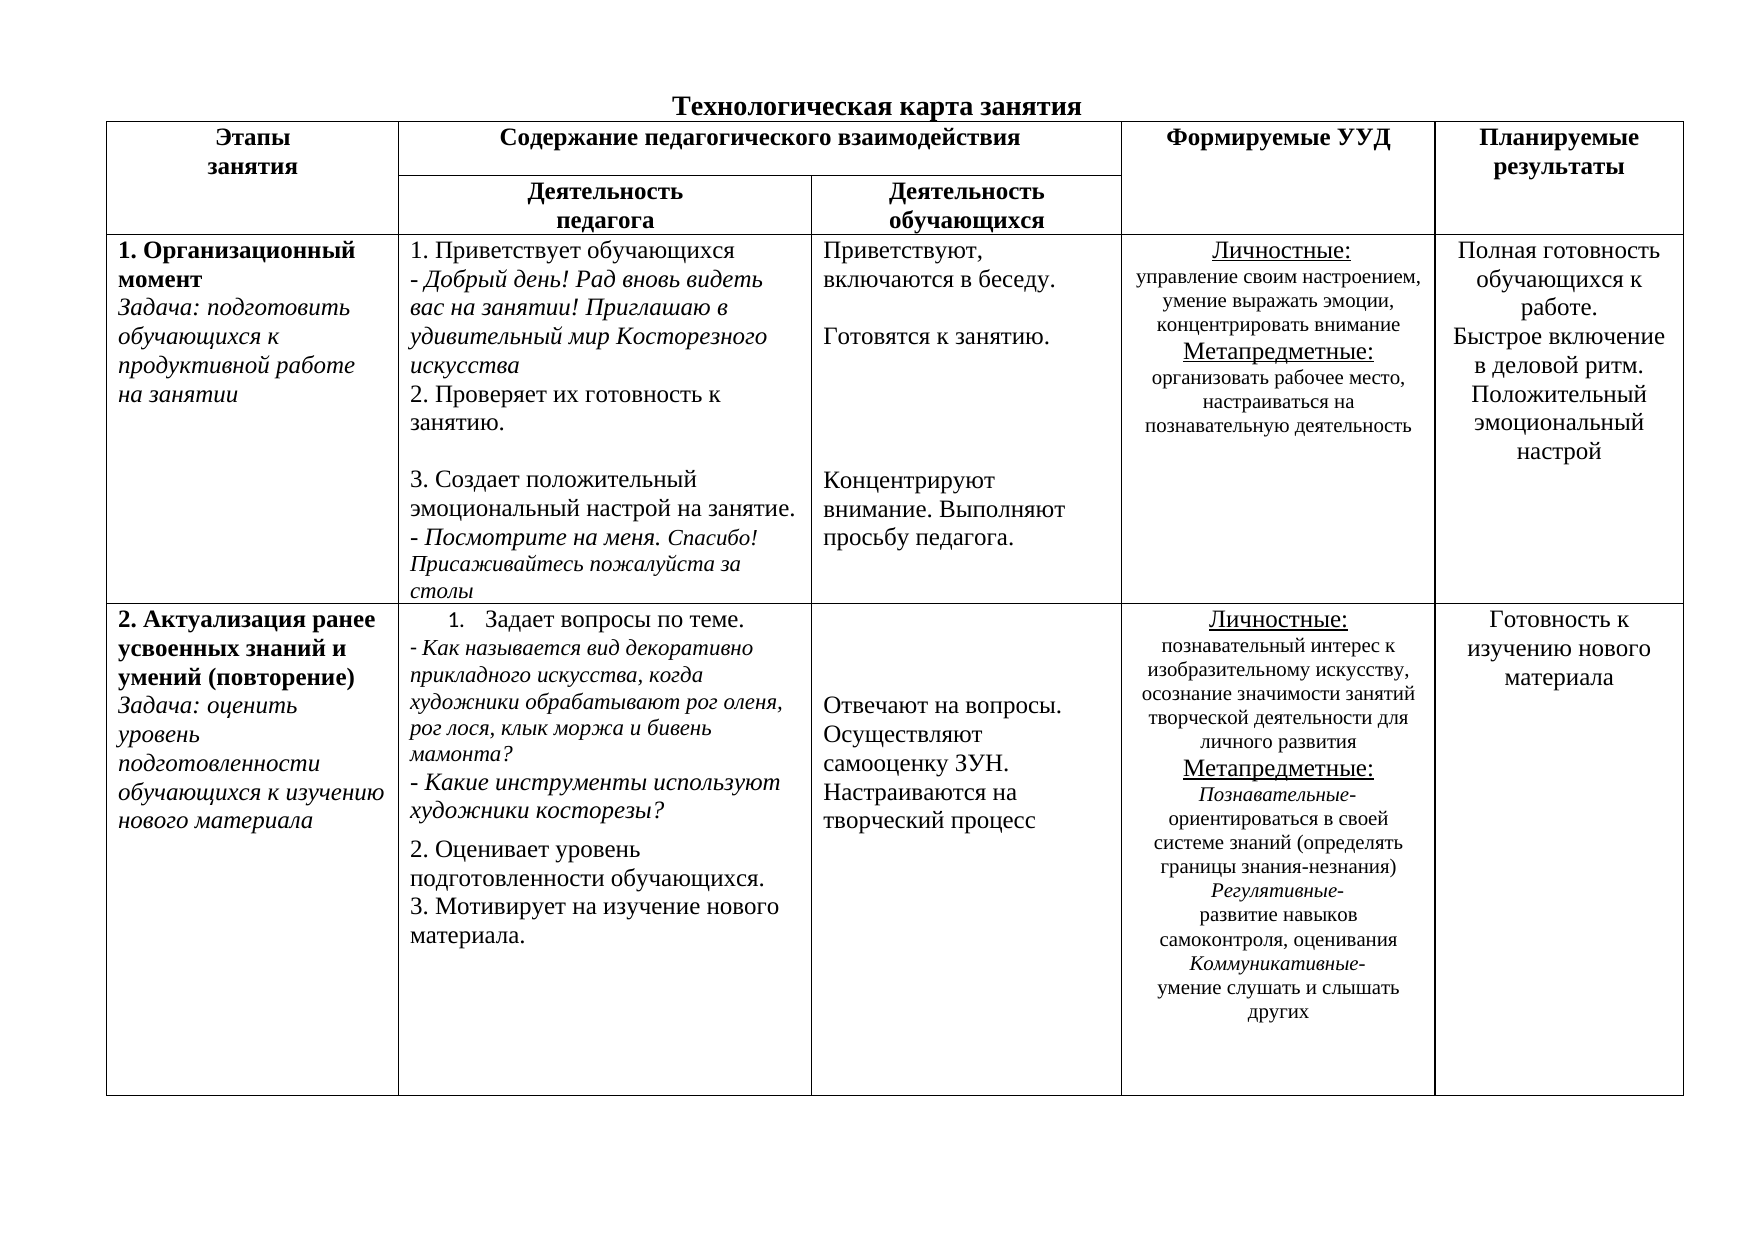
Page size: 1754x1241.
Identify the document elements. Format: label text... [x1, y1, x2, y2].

table_cell Полная готовность обучающихся к работе. Быстрое включение в деловой ритм. Положительный эмоциональный настрой [1436, 235, 1683, 603]
table_cell Отвечают на вопросы. Осуществляют самооценку ЗУН. Настраиваются на творческий процесс [812, 604, 1121, 1095]
table_cell Деятельность педагога [399, 176, 811, 234]
table_cell 2. Актуализация ранее усвоенных знаний и умений (повторение) Задача: оценить уровень подготовленности обучающихся к изучению нового материала [107, 604, 398, 1095]
table_header Формируемые УУД [1122, 122, 1434, 234]
table_cell Задает вопросы по теме. - Как называется вид декоративно прикладного искусства, когда художники обрабатывают рог оленя, рог лося, клык моржа и бивень мамонта? - Какие инструменты используют художники косторезы? 2. Оценивает уровень подготовленности обучающихся. 3. Мотивирует на изучение нового материала. [399, 604, 811, 1095]
table_cell Деятельность обучающихся [812, 176, 1121, 234]
text Технологическая карта занятия [118, 89, 1636, 121]
table_cell 1. Организационный момент Задача: подготовить обучающихся к продуктивной работе на занятии [107, 235, 398, 603]
table_cell Готовность к изучению нового материала [1436, 604, 1683, 1095]
table_header Этапы занятия [107, 122, 398, 234]
table_cell Личностные: познавательный интерес к изобразительному искусству, осознание значимости занятий творческой деятельности для личного развития Метапредметные: Познавательные- ориентироваться в своей системе знаний (определять границы знания-незнания) Регулятивные- развитие навыков самоконтроля, оценивания Коммуникативные- умение слушать и слышать других [1122, 604, 1434, 1095]
table_cell Приветствуют, включаются в беседу. Готовятся к занятию. Концентрируют внимание. Выполняют просьбу педагога. [812, 235, 1121, 603]
table_cell Личностные: управление своим настроением, умение выражать эмоции, концентрировать внимание Метапредметные: организовать рабочее место, настраиваться на познавательную деятельность [1122, 235, 1434, 603]
table_cell 1. Приветствует обучающихся - Добрый день! Рад вновь видеть вас на занятии! Приглашаю в удивительный мир Косторезного искусства 2. Проверяет их готовность к занятию. 3. Создает положительный эмоциональный настрой на занятие. - Посмотрите на меня. Спасибо! Присаживайтесь пожалуйста за столы [399, 235, 811, 603]
table_header Содержание педагогического взаимодействия [399, 122, 1121, 175]
table_header Планируемые результаты [1436, 122, 1683, 234]
